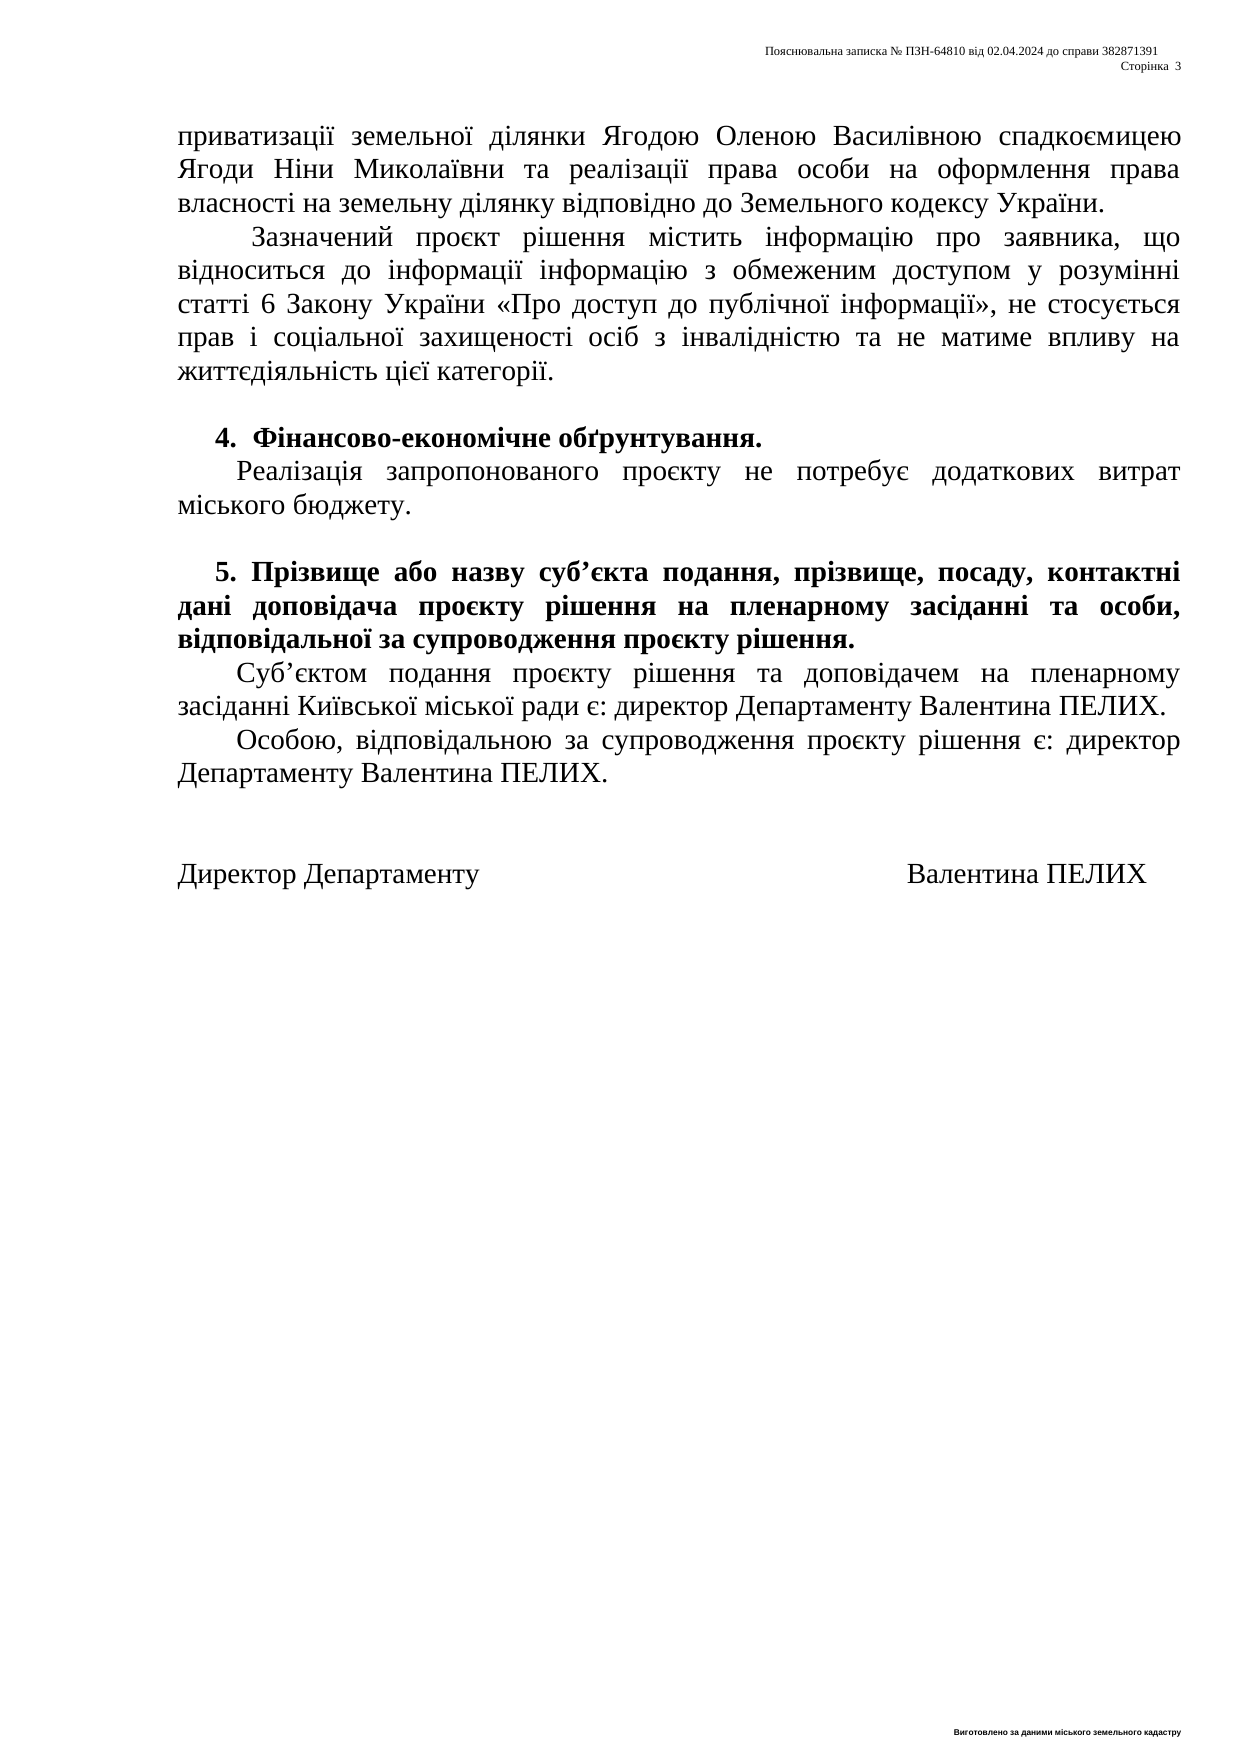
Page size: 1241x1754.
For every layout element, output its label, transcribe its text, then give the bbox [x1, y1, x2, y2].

text Особою, відповідальною за супроводження проєкту рішення є: директор Департаменту Валентина ПЕЛИХ. [177, 722, 1181, 789]
list Прізвище або назву суб’єкта подання, прізвище, посаду, контактні дані доповідача проєкту рішення на пленарному засіданні та особи, відповідальної за супроводження проєкту рішення. [177, 554, 1181, 655]
list Фінансово-економічне обґрунтування. [215, 420, 1181, 453]
list Реалізація запропонованого проєкту не потребує додаткових витрат міського бюджету. [177, 453, 1181, 521]
text Директор Департаменту Валентина ПЕЛИХ [177, 856, 1181, 889]
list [177, 118, 1181, 219]
text Суб’єктом подання проєкту рішення та доповідачем на пленарному засіданні Київської міської ради є: директор Департаменту Валентина ПЕЛИХ. [177, 655, 1181, 722]
text Зазначений проєкт рішення містить інформацію про заявника, що відноситься до інформації інформацію з обмеженим доступом у розумінні статті 6 Закону України «Про доступ до публічної інформації», не стосується прав і соціальної захищеності осіб з інвалідністю та не матиме впливу на життєдіяльність цієї категорії. [177, 219, 1181, 386]
